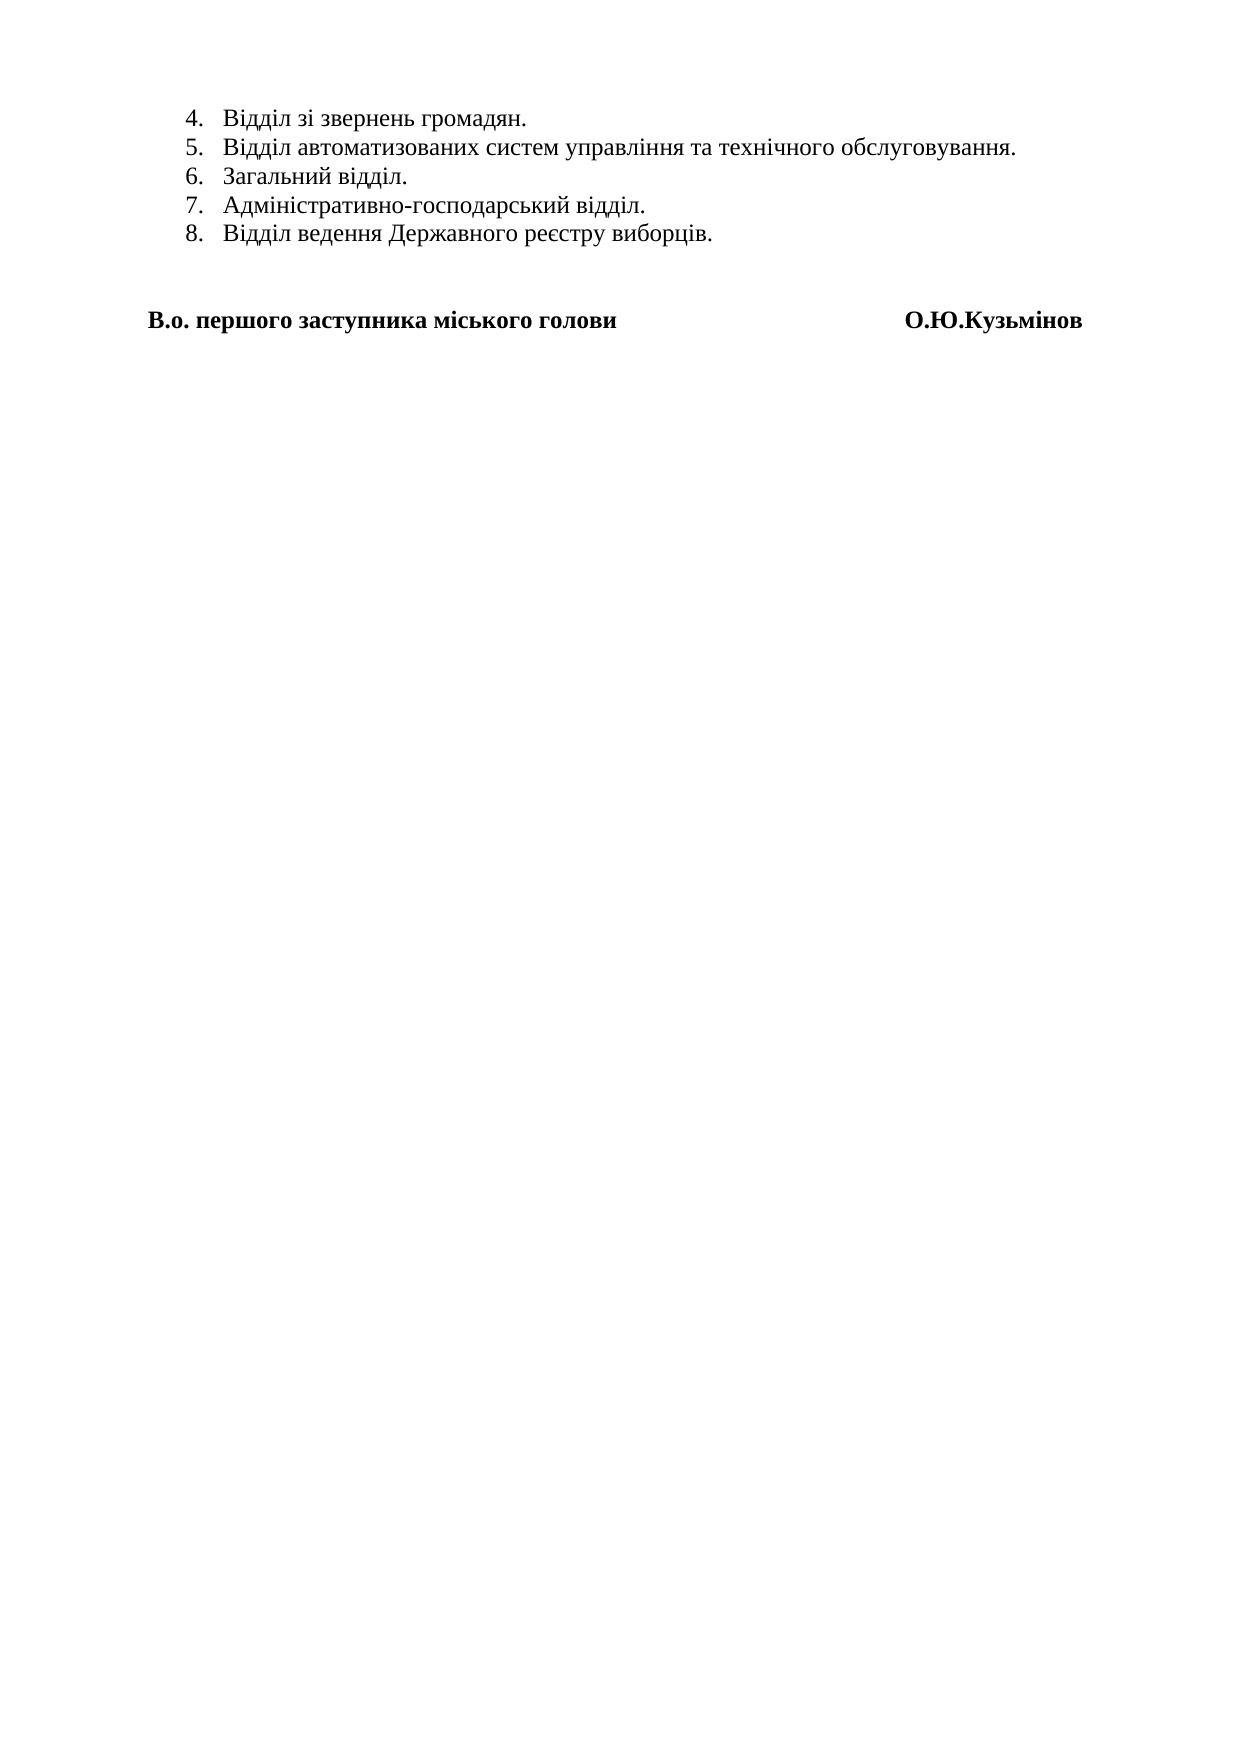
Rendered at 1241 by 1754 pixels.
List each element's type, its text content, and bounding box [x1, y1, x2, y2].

list Адміністративно-господарський відділ. [185, 190, 1181, 218]
list Відділ зі звернень громадян. [185, 103, 1181, 132]
list Відділ ведення Державного реєстру виборців. [185, 218, 1181, 247]
list Відділ автоматизованих систем управління та технічного обслуговування. [185, 132, 1181, 161]
list Загальний відділ. [185, 161, 1181, 190]
text В.о. першого заступника міського голови О.Ю.Кузьмінов [148, 305, 1181, 377]
